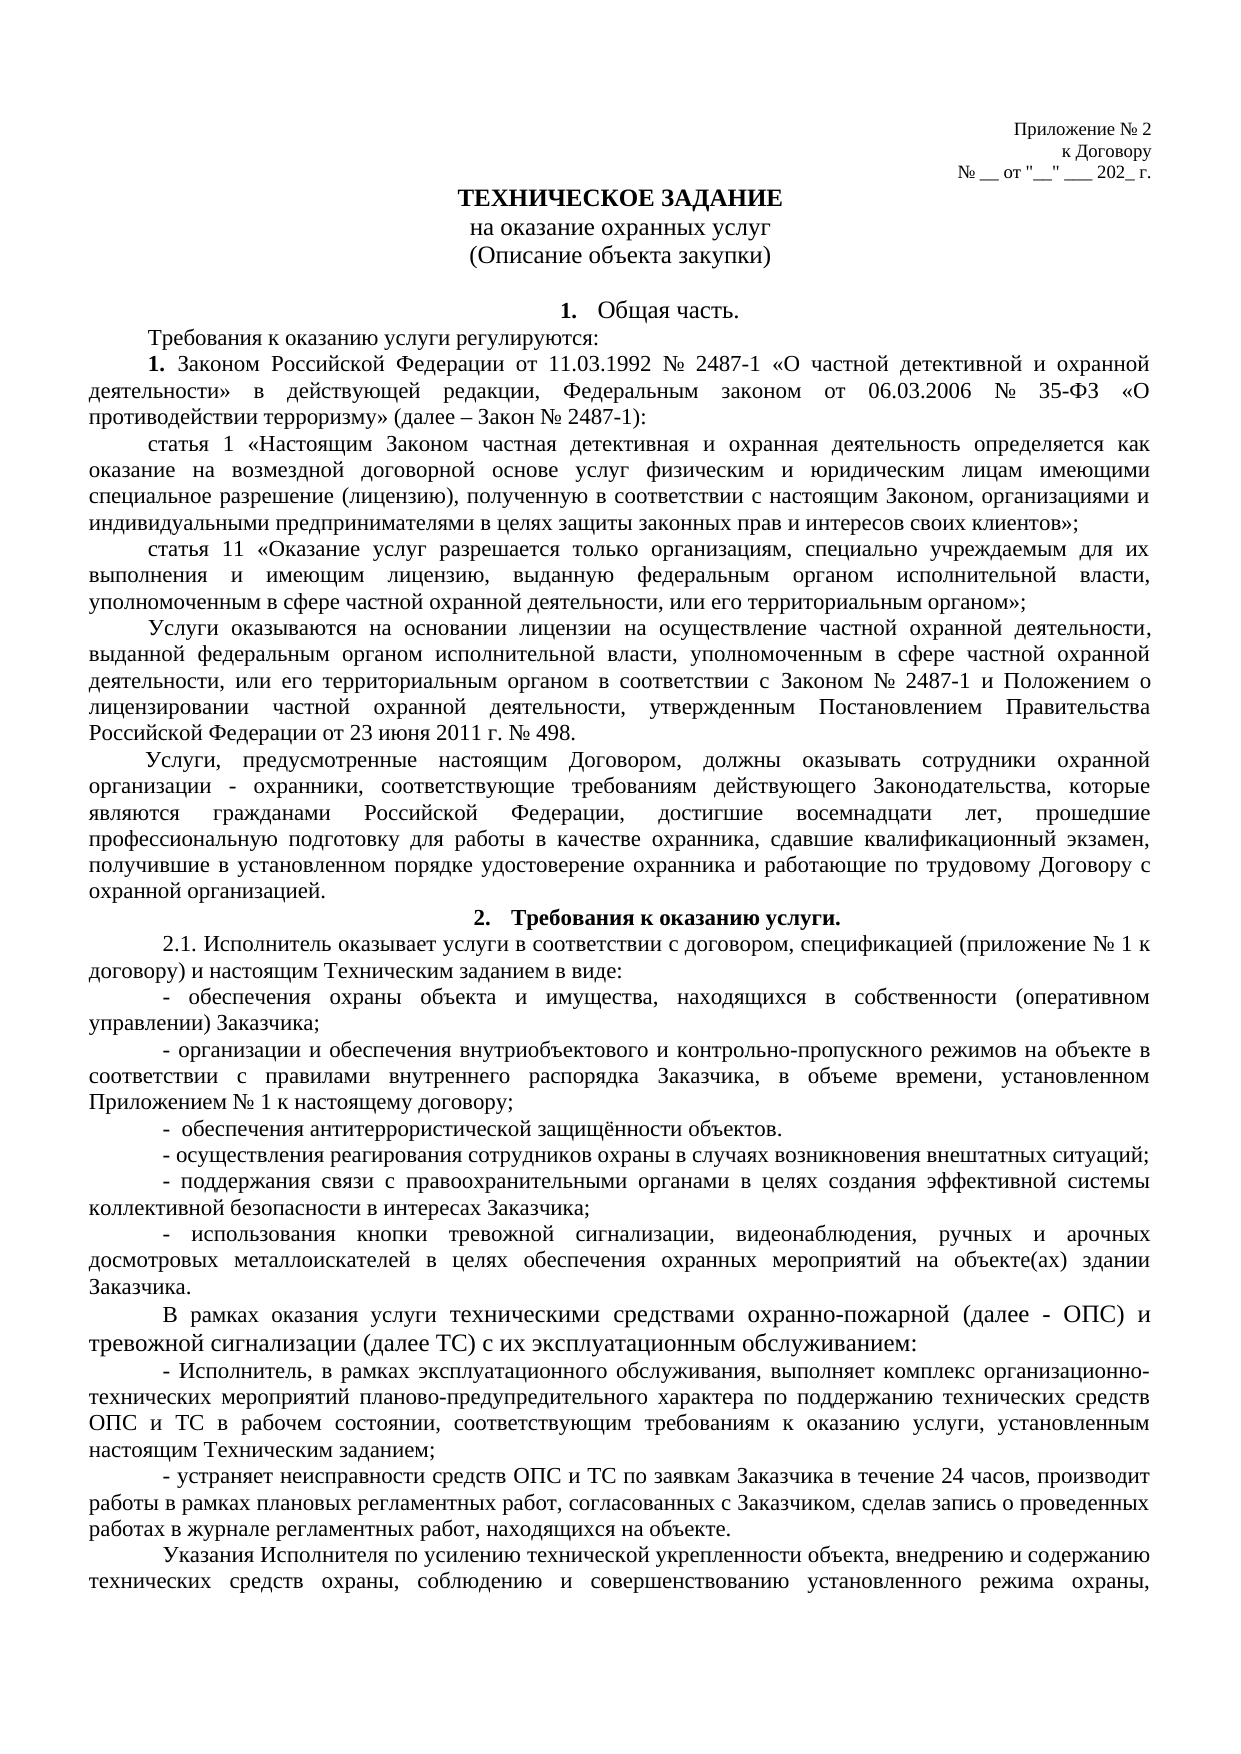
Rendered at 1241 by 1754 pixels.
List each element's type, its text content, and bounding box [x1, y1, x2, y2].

text (Описание объекта закупки) [89, 240, 1152, 269]
list Требования к оказанию услуги. [163, 904, 1152, 930]
text 2.1. Исполнитель оказывает услуги в соответствии с договором, спецификацией (приложение № 1 к договору) и настоящим Техническим заданием в виде: [89, 930, 1152, 983]
text статья 1 «Настоящим Законом частная детективная и охранная деятельность определяется как оказание на возмездной договорной основе услуг физическим и юридическим лицам имеющими специальное разрешение (лицензию), полученную в соответствии с настоящим Законом, организациями и индивидуальными предпринимателями в целях защиты законных прав и интересов своих клиентов»; [89, 429, 1152, 535]
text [89, 1541, 1152, 1594]
text № __ от "__" ___ 202_ г. [89, 161, 1152, 183]
text - поддержания связи с правоохранительными органами в целях создания эффективной системы коллективной безопасности в интересах Заказчика; [89, 1167, 1152, 1220]
list Законом Российской Федерации от 11.03.1992 № 2487-1 «О частной детективной и охранной деятельности» в действующей редакции, Федеральным законом от 06.03.2006 № 35-ФЗ «О противодействии терроризму» (далее – Закон № 2487-1): [89, 351, 1152, 429]
text Требования к оказанию услуги регулируются: [89, 324, 1152, 351]
text на оказание охранных услуг [89, 212, 1152, 240]
text Приложение № 2 [89, 118, 1152, 140]
text - использования кнопки тревожной сигнализации, видеонаблюдения, ручных и арочных досмотровых металлоискателей в целях обеспечения охранных мероприятий на объекте(ах) здании Заказчика. [89, 1220, 1152, 1299]
text - устраняет неисправности средств ОПС и ТС по заявкам Заказчика в течение 24 часов, производит работы в рамках плановых регламентных работ, согласованных с Заказчиком, сделав запись о проведенных работах в журнале регламентных работ, находящихся на объекте. [89, 1462, 1152, 1541]
text В рамках оказания услуги техническими средствами охранно-пожарной (далее - ОПС) и тревожной сигнализации (далее ТС) с их эксплуатационным обслуживанием: [89, 1299, 1152, 1357]
text Услуги, предусмотренные настоящим Договором, должны оказывать сотрудники охранной организации - охранники, соответствующие требованиям действующего Законодательства, которые являются гражданами Российской Федерации, достигшие восемнадцати лет, прошедшие профессиональную подготовку для работы в качестве охранника, сдавшие квалификационный экзамен, получившие в установленном порядке удостоверение охранника и работающие по трудовому Договору с охранной организацией. [89, 746, 1152, 904]
text к Договору [89, 140, 1152, 161]
text - организации и обеспечения внутриобъектового и контрольно-пропускного режимов на объекте в соответствии с правилами внутреннего распорядка Заказчика, в объеме времени, установленном Приложением № 1 к настоящему договору; [89, 1036, 1152, 1115]
text - обеспечения антитеррористической защищённости объектов. [89, 1115, 1152, 1141]
text - Исполнитель, в рамках эксплуатационного обслуживания, выполняет комплекс организационно-технических мероприятий планово-предупредительного характера по поддержанию технических средств ОПС и ТС в рабочем состоянии, соответствующим требованиям к оказанию услуги, установленным настоящим Техническим заданием; [89, 1357, 1152, 1462]
text - осуществления реагирования сотрудников охраны в случаях возникновения внештатных ситуаций; [89, 1141, 1152, 1167]
text статья 11 «Оказание услуг разрешается только организациям, специально учреждаемым для их выполнения и имеющим лицензию, выданную федеральным органом исполнительной власти, уполномоченным в сфере частной охранной деятельности, или его территориальным органом»; [89, 535, 1152, 614]
text ТЕХНИЧЕСКОЕ ЗАДАНИЕ [89, 183, 1152, 212]
text - обеспечения охраны объекта и имущества, находящихся в собственности (оперативном управлении) Заказчика; [89, 983, 1152, 1036]
text Услуги оказываются на основании лицензии на осуществление частной охранной деятельности, выданной федеральным органом исполнительной власти, уполномоченным в сфере частной охранной деятельности, или его территориальным органом в соответствии с Законом № 2487-1 и Положением о лицензировании частной охранной деятельности, утвержденным Постановлением Правительства Российской Федерации от 23 июня 2011 г. № 498. [89, 614, 1152, 746]
list Общая часть. [148, 295, 1152, 324]
